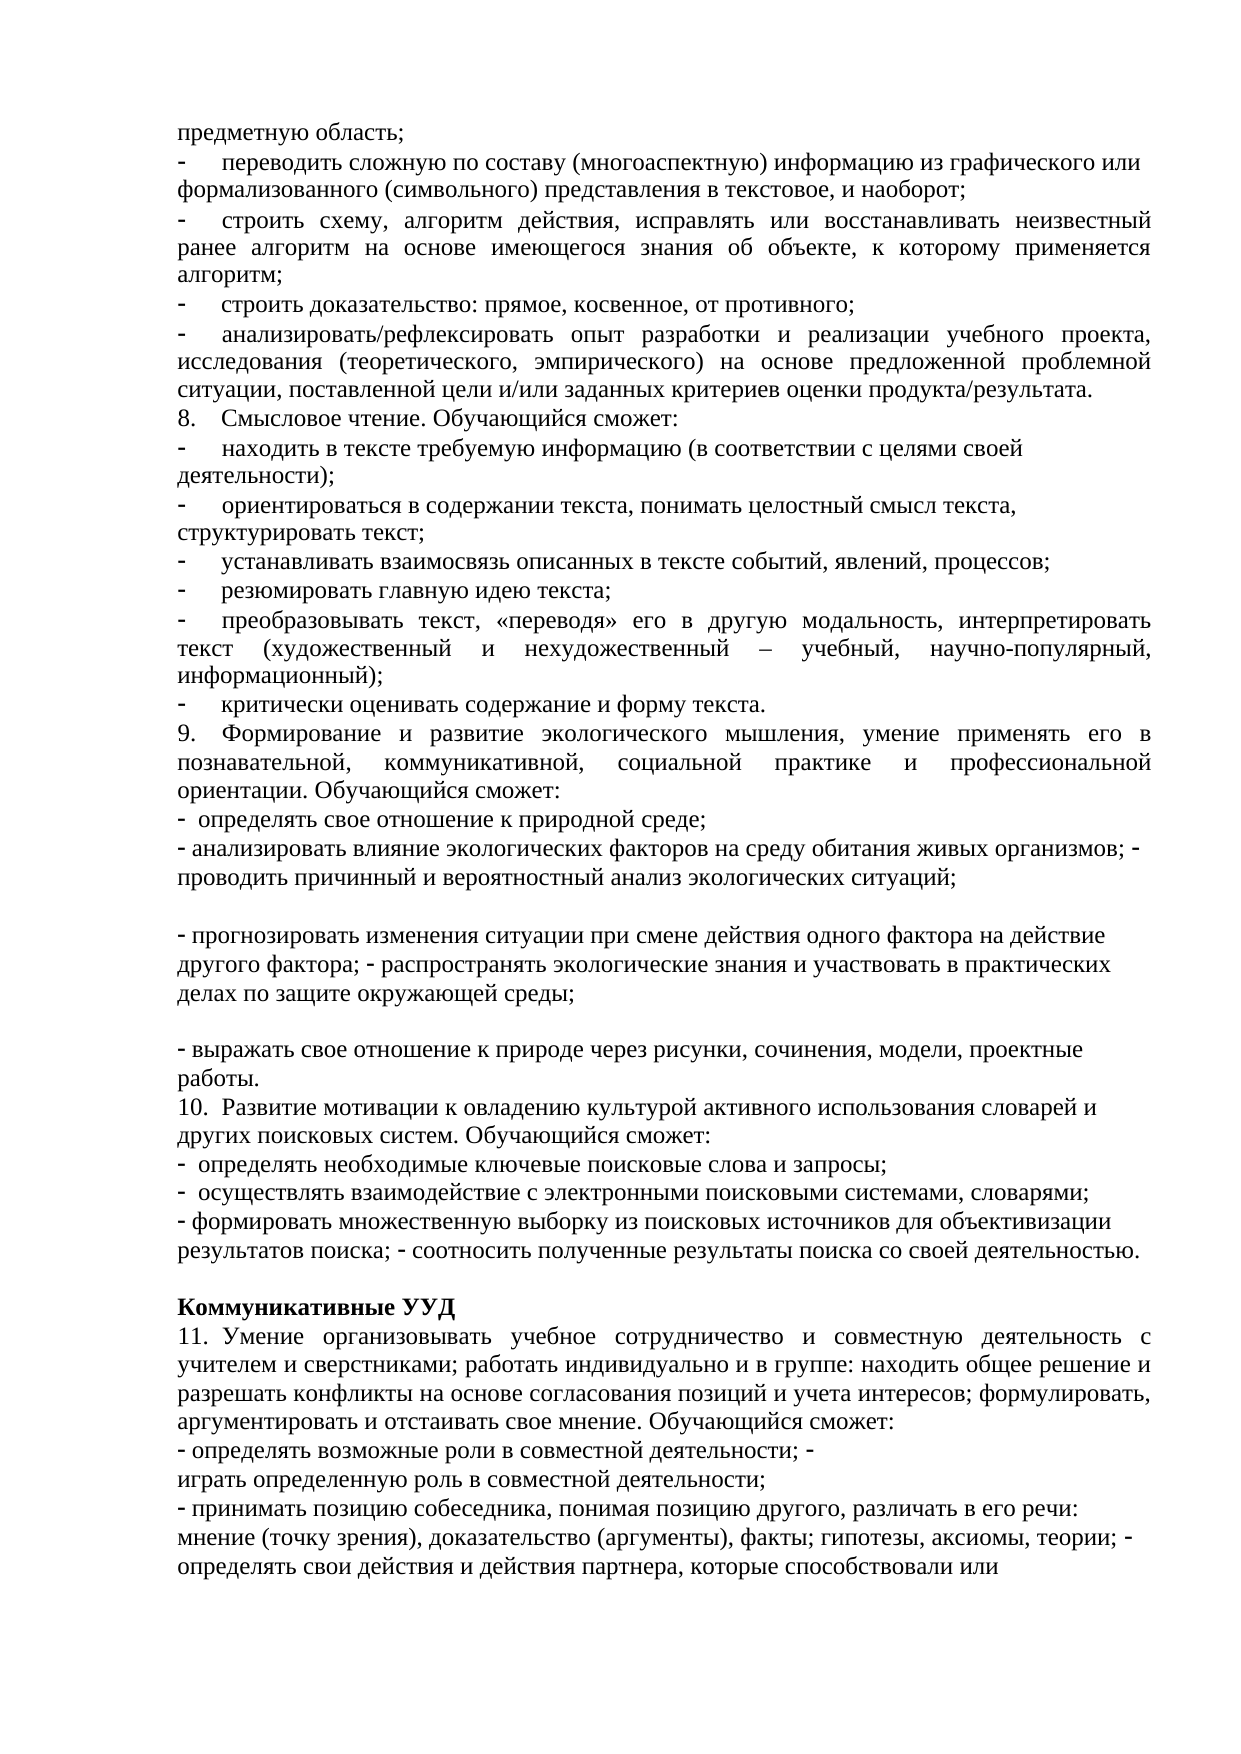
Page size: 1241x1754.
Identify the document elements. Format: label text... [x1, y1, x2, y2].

text  определять необходимые ключевые поисковые слова и запросы; [177, 1149, 1152, 1178]
list критически оценивать содержание и форму текста. [177, 689, 1152, 718]
list Формирование и развитие экологического мышления, умение применять его в познавательной, коммуникативной, социальной практике и профессиональной ориентации. Обучающийся сможет: [177, 719, 1152, 804]
list анализировать/рефлексировать опыт разработки и реализации учебного проекта, исследования (теоретического, эмпирического) на основе предложенной проблемной ситуации, поставленной цели и/или заданных критериев оценки продукта/результата. [177, 320, 1152, 402]
text предметную область; [177, 117, 1152, 146]
text  выражать свое отношение к природе через рисунки, сочинения, модели, проектные работы. [177, 1035, 1152, 1091]
text Коммуникативные УУД [177, 1292, 1152, 1321]
list Развитие мотивации к овладению культурой активного использования словарей и других поисковых систем. Обучающийся сможет: [177, 1093, 1150, 1149]
text  анализировать влияние экологических факторов на среду обитания живых организмов;  проводить причинный и вероятностный анализ экологических ситуаций; [177, 833, 1152, 890]
text  принимать позицию собеседника, понимая позицию другого, различать в его речи: мнение (точку зрения), доказательство (аргументы), факты; гипотезы, аксиомы, теории;  определять свои действия и действия партнера, которые способствовали или [177, 1494, 1152, 1579]
list переводить сложную по составу (многоаспектную) информацию из графического или формализованного (символьного) представления в текстовое, и наоборот; [177, 149, 1152, 203]
list строить схему, алгоритм действия, исправлять или восстанавливать неизвестный ранее алгоритм на основе имеющегося знания об объекте, к которому применяется алгоритм; [177, 206, 1152, 288]
text  прогнозировать изменения ситуации при смене действия одного фактора на действие другого фактора;  распространять экологические знания и участвовать в практических делах по защите окружающей среды; [177, 920, 1152, 1007]
text  определять свое отношение к природной среде; [177, 804, 1152, 833]
list преобразовывать текст, «переводя» его в другую модальность, интерпретировать текст (художественный и нехудожественный – учебный, научно-популярный, информационный); [177, 607, 1152, 689]
text  осуществлять взаимодействие с электронными поисковыми системами, словарями; [177, 1178, 1152, 1206]
list ориентироваться в содержании текста, понимать целостный смысл текста, структурировать текст; [177, 492, 1150, 546]
list устанавливать взаимосвязь описанных в тексте событий, явлений, процессов; [177, 546, 1152, 575]
list резюмировать главную идею текста; [177, 575, 1152, 604]
text  определять возможные роли в совместной деятельности;  играть определенную роль в совместной деятельности; [177, 1435, 829, 1493]
list Умение организовывать учебное сотрудничество и совместную деятельность с учителем и сверстниками; работать индивидуально и в группе: находить общее решение и разрешать конфликты на основе согласования позиций и учета интересов; формулировать, аргументировать и отстаивать свое мнение. Обучающийся сможет: [177, 1322, 1152, 1435]
list строить доказательство: прямое, косвенное, от противного; [177, 289, 1152, 317]
list Смысловое чтение. Обучающийся сможет: [177, 403, 1152, 432]
list находить в тексте требуемую информацию (в соответствии с целями своей деятельности); [177, 435, 1152, 489]
text  формировать множественную выборку из поисковых источников для объективизации результатов поиска;  соотносить полученные результаты поиска со своей деятельностью. [177, 1206, 1152, 1264]
